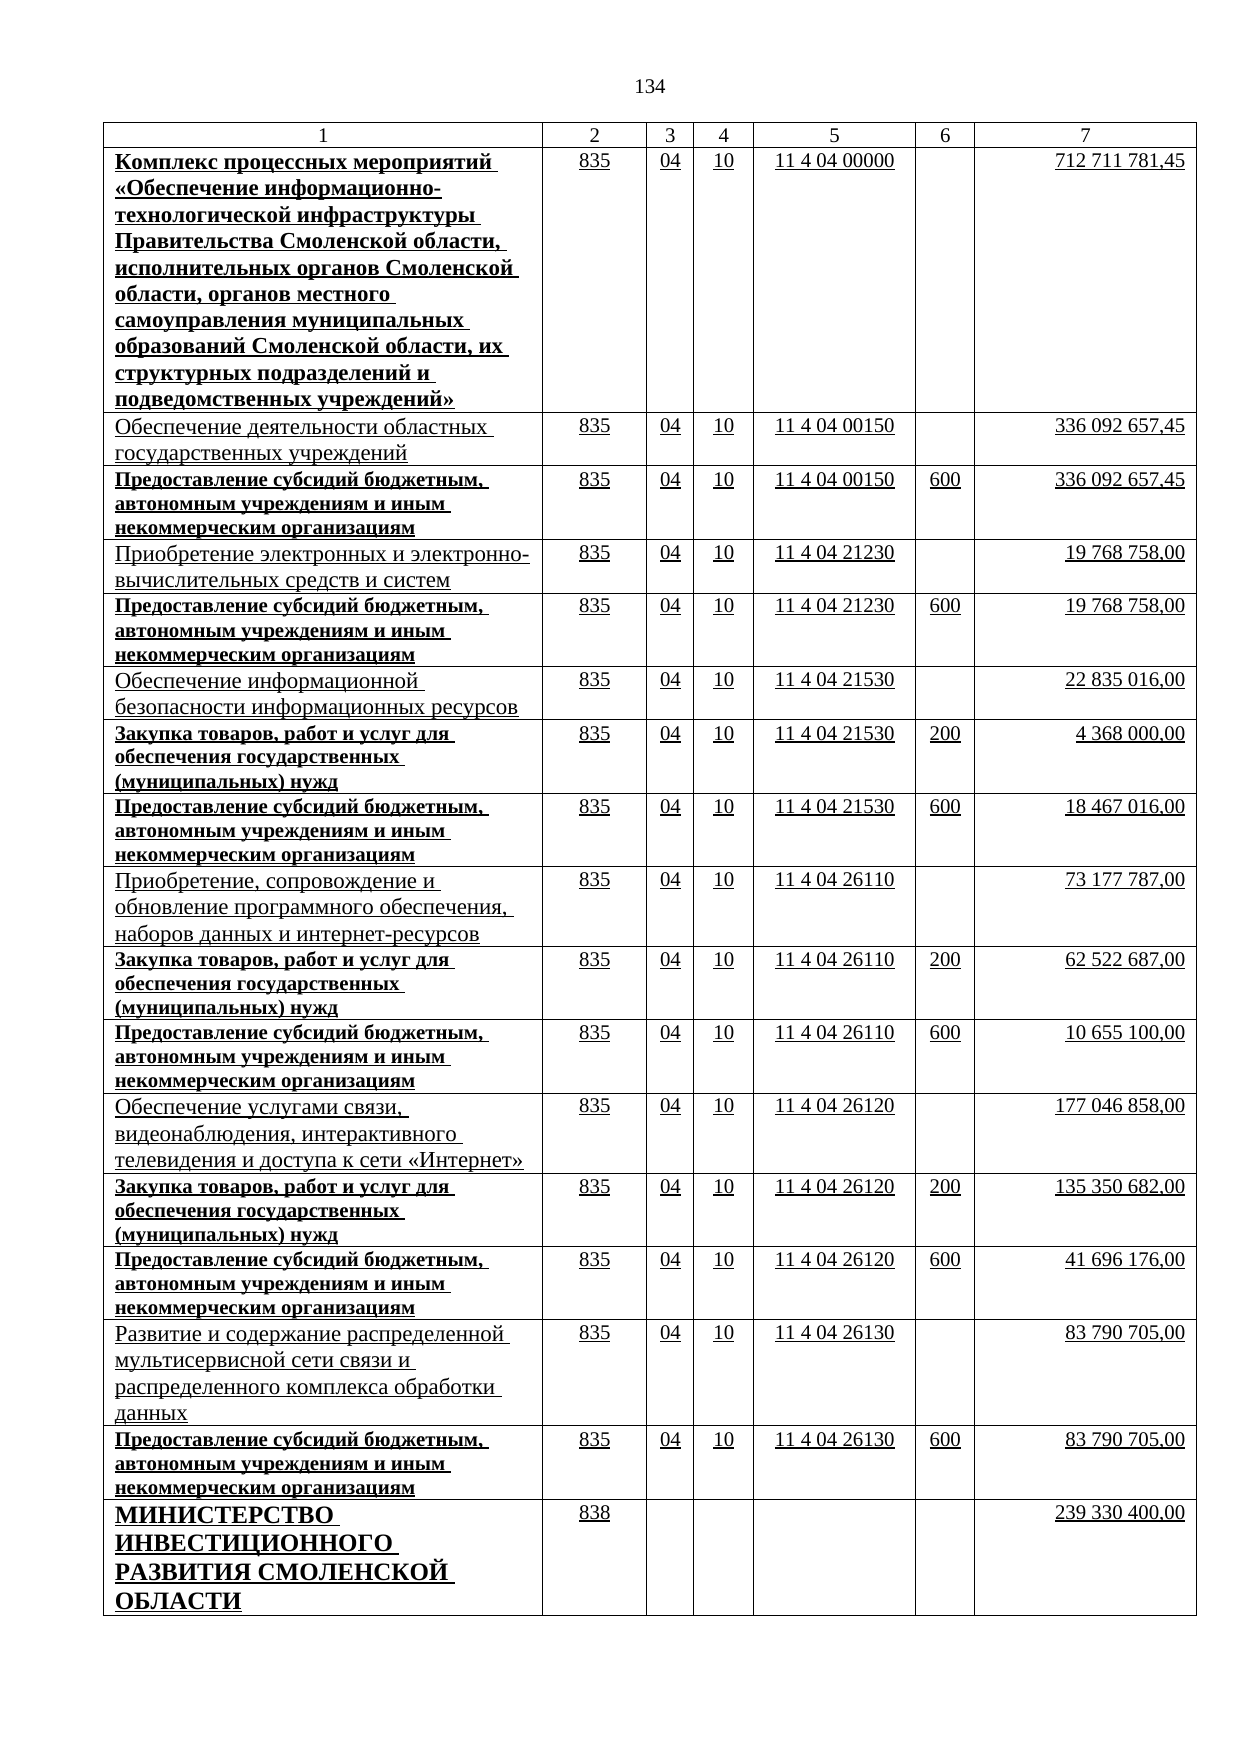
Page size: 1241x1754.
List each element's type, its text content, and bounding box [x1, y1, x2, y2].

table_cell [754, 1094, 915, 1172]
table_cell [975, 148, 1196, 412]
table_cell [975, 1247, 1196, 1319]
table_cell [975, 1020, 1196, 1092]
table_header 2 [543, 123, 646, 147]
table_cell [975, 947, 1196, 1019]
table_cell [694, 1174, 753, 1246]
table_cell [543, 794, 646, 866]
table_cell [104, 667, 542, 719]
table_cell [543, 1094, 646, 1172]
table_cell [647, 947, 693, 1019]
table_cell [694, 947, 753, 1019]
table_header 5 [754, 123, 915, 147]
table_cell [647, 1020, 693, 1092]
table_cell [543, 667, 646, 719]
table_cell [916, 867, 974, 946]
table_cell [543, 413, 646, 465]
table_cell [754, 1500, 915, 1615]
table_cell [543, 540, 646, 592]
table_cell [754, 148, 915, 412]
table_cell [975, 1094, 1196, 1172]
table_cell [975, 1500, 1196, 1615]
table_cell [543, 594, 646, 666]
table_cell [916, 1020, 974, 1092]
table_header 1 [104, 123, 542, 147]
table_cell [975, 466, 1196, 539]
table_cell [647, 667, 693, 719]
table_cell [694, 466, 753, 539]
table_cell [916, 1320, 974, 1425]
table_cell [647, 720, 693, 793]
table_header 4 [694, 123, 753, 147]
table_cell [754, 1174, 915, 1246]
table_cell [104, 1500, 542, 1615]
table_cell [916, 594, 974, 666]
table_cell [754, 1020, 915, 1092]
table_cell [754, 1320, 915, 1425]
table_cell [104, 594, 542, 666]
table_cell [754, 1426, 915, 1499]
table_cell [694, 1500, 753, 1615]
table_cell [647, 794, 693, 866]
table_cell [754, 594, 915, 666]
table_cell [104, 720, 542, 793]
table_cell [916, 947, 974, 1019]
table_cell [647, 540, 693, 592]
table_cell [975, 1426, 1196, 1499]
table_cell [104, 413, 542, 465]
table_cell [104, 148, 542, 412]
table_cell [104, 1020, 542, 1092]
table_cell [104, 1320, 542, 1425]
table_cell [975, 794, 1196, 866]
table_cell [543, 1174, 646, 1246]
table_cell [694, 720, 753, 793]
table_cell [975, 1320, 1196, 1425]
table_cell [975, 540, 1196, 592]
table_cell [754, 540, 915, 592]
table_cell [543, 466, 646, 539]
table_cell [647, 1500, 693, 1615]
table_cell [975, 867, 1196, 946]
table_header 6 [916, 123, 974, 147]
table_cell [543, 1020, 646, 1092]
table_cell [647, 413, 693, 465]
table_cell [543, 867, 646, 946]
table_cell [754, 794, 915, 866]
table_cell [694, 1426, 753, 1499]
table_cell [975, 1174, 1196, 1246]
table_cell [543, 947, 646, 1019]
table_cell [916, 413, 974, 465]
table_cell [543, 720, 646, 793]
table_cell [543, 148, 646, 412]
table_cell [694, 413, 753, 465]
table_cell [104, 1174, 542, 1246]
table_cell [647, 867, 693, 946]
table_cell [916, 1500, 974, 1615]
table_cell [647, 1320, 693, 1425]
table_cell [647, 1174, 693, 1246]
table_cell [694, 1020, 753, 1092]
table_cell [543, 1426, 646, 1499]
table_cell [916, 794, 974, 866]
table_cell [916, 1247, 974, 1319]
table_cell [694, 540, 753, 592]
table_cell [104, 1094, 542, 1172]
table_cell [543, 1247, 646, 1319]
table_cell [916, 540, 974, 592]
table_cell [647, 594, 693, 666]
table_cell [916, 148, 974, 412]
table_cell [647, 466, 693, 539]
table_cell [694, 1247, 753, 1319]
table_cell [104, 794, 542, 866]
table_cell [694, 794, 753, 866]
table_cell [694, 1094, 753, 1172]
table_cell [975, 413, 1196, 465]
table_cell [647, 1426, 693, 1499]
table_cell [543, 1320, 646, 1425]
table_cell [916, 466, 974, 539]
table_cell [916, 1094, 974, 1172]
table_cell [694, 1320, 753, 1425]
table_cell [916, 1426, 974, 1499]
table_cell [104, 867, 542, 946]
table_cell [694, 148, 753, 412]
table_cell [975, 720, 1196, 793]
table_header 3 [647, 123, 693, 147]
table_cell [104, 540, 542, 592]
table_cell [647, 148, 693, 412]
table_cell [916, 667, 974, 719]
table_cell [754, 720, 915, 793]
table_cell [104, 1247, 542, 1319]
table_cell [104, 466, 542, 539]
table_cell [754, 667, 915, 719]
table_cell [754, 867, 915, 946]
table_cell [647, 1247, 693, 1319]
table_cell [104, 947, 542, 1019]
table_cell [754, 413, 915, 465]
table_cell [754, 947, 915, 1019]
table_header 7 [975, 123, 1196, 147]
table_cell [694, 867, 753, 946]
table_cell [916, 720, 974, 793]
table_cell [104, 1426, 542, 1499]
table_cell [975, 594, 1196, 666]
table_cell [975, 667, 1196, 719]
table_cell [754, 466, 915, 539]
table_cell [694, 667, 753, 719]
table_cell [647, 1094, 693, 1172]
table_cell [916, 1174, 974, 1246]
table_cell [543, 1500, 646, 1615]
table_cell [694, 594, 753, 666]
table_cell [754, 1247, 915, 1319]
